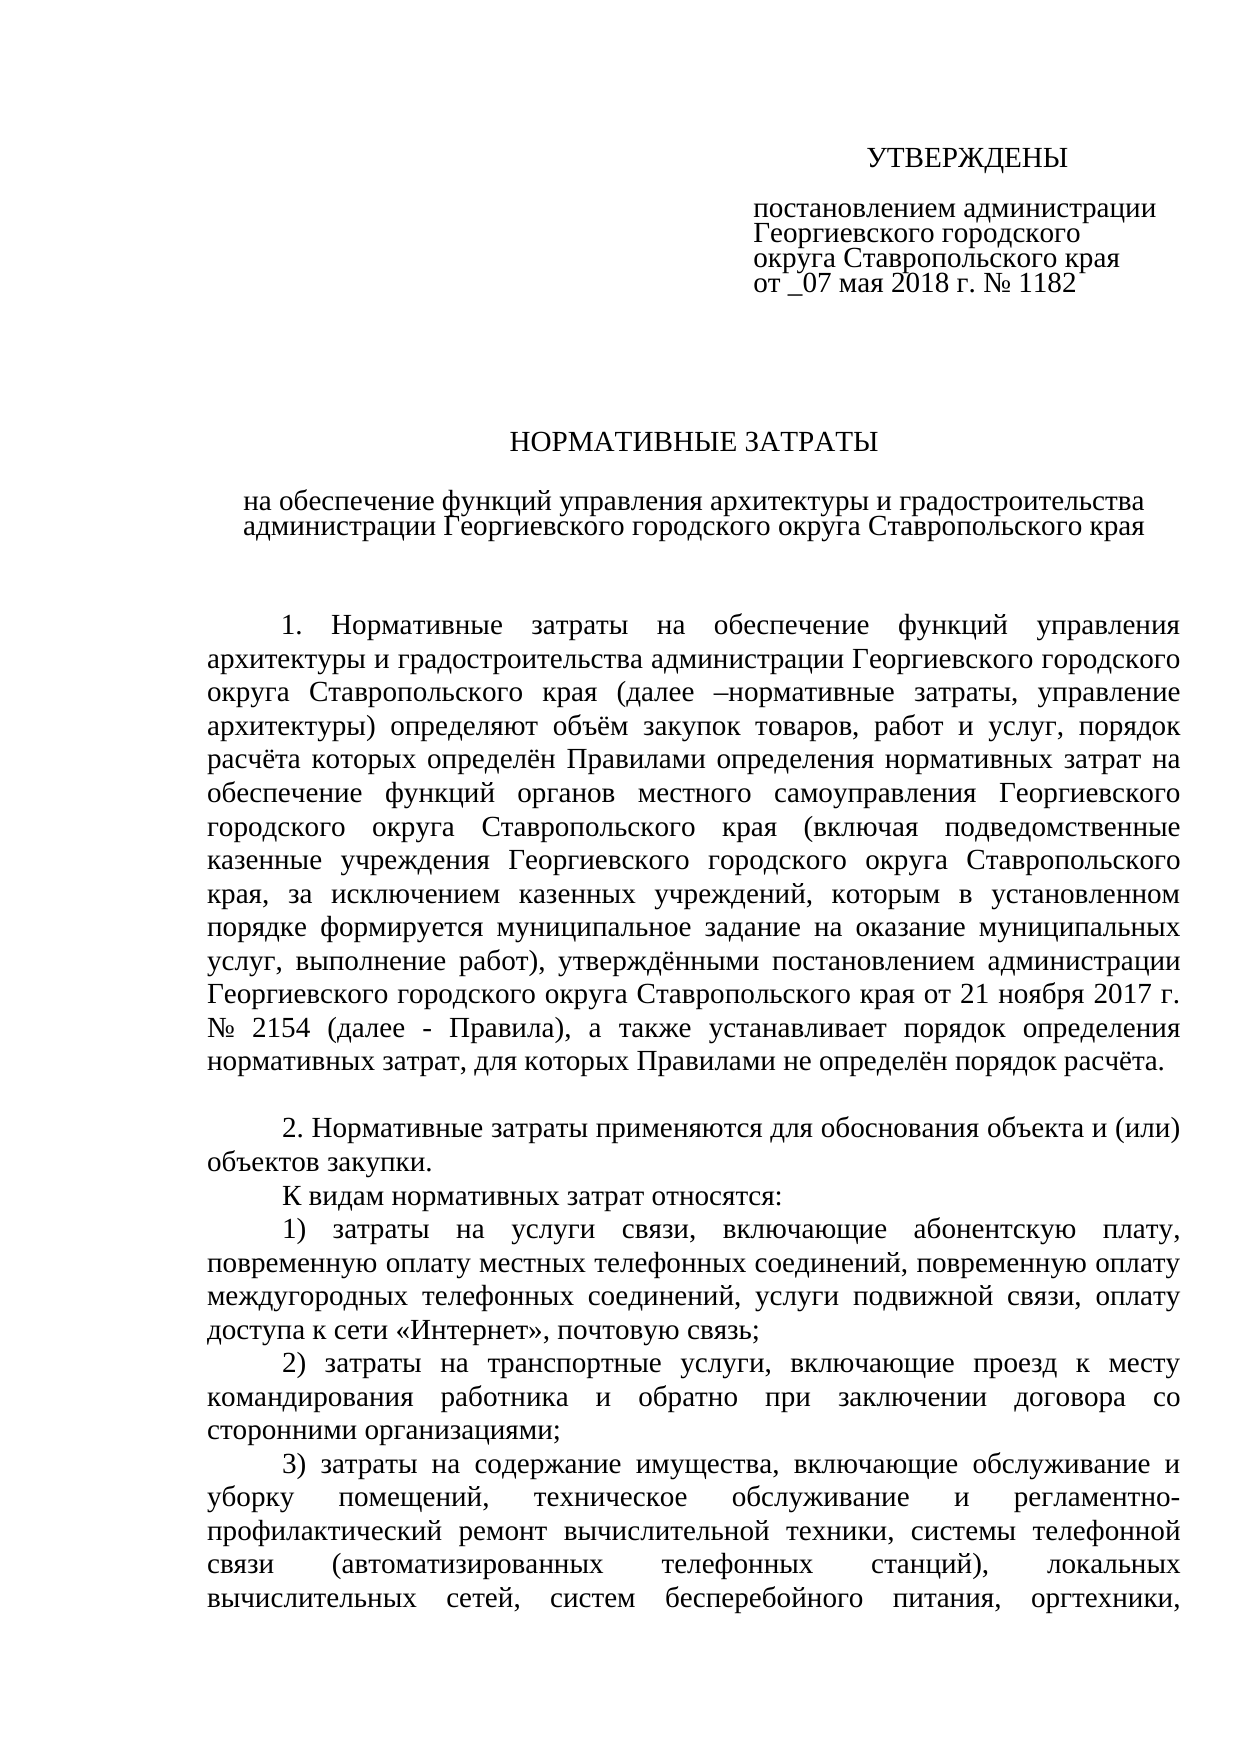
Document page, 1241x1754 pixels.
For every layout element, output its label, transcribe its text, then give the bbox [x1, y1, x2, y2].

text постановлением администрации [207, 198, 1181, 223]
text 2) затраты на транспортные услуги, включающие проезд к месту командирования работника и обратно при заключении договора со сторонними организациями; [207, 1345, 1181, 1446]
text округа Ставропольского края [207, 248, 1181, 273]
text 2. Нормативные затраты применяются для обоснования объекта и (или) объектов закупки. [207, 1111, 1181, 1178]
text 1. Нормативные затраты на обеспечение функций управления архитектуры и градостроительства администрации Георгиевского городского округа Ставропольского края (далее –нормативные затраты, управление архитектуры) определяют объём закупок товаров, работ и услуг, порядок расчёта которых определён Правилами определения нормативных затрат на обеспечение функций органов местного самоуправления Георгиевского городского округа Ставропольского края (включая подведомственные казенные учреждения Георгиевского городского округа Ставропольского края, за исключением казенных учреждений, которым в установленном порядке формируется муниципальное задание на оказание муниципальных услуг, выполнение работ), утверждёнными постановлением администрации Георгиевского городского округа Ставропольского края от 21 ноября 2017 г. № 2154 (далее - Правила), а также устанавливает порядок определения нормативных затрат, для которых Правилами не определён порядок расчёта. [207, 607, 1181, 1077]
text НОРМАТИВНЫЕ ЗАТРАТЫ [207, 432, 1181, 457]
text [207, 1446, 1181, 1614]
text Георгиевского городского [207, 223, 1181, 248]
text на обеспечение функций управления архитектуры и градостроительства [207, 490, 449, 515]
text от _07 мая 2018 г. № 1182 [207, 273, 1181, 298]
text на обеспечение функций управления архитектуры и градостроительства [452, 490, 1181, 515]
text К видам нормативных затрат относятся: [207, 1178, 1181, 1211]
text УТВЕРЖДЕНЫ [1001, 148, 1181, 173]
text администрации Георгиевского городского округа Ставропольского края [207, 515, 1181, 540]
text 1) затраты на услуги связи, включающие абонентскую плату, повременную оплату местных телефонных соединений, повременную оплату междугородных телефонных соединений, услуги подвижной связи, оплату доступа к сети «Интернет», почтовую связь; [207, 1211, 1181, 1345]
text УТВЕРЖДЕНЫ [207, 148, 984, 173]
